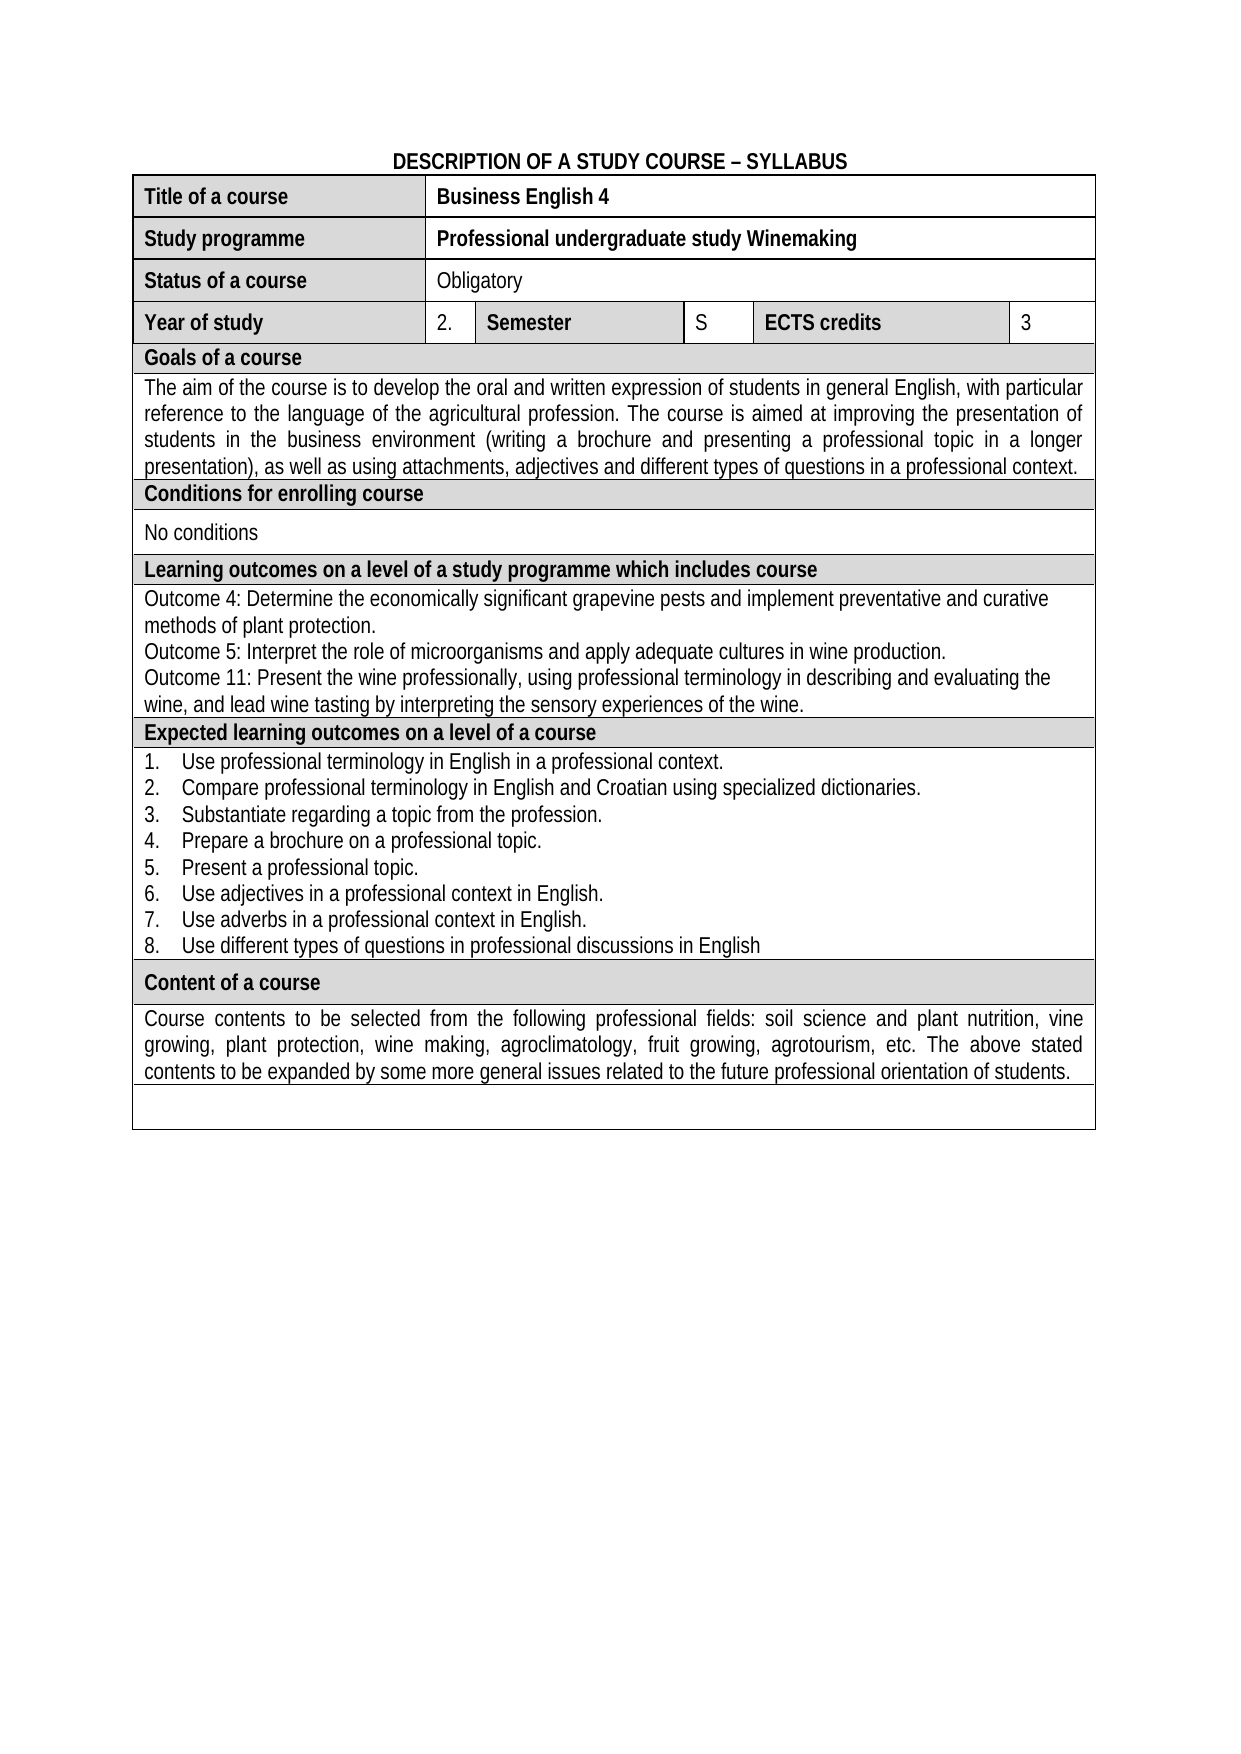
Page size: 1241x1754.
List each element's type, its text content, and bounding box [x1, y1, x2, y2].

table_cell Expected learning outcomes on a level of a course [133, 717, 1095, 747]
table_cell Content of a course [133, 959, 1095, 1004]
table_cell Use professional terminology in English in a professional context. Compare professional terminology in English and Croatian using specialized dictionaries. Substantiate regarding a topic from the profession. Prepare a brochure on a professional topic. Present a professional topic. Use adjectives in a professional context in English. Use adverbs in a professional context in English. Use different types of questions in professional discussions in English [133, 747, 1095, 959]
table_cell Course contents to be selected from the following professional fields: soil science and plant nutrition, vine growing, plant protection, wine making, agroclimatology, fruit growing, agrotourism, etc. The above stated contents to be expanded by some more general issues related to the future professional orientation of students. [133, 1004, 1095, 1084]
table_cell Study programme [134, 218, 425, 258]
table_cell Semester [476, 302, 683, 343]
table_header Business English 4 [426, 176, 1095, 216]
table_cell Conditions for enrolling course [133, 479, 1095, 509]
table_cell 2. [426, 302, 475, 343]
table_cell S [685, 302, 753, 343]
table_cell The aim of the course is to develop the oral and written expression of students in general English, with particular reference to the language of the agricultural profession. The course is aimed at improving the presentation of students in the business environment (writing a brochure and presenting a professional topic in a longer presentation), as well as using attachments, adjectives and different types of questions in a professional context. [133, 373, 1095, 479]
table_cell Status of a course [134, 260, 425, 301]
table_cell Obligatory [426, 260, 1095, 301]
table_cell No conditions [133, 509, 1095, 554]
table_cell ECTS credits [754, 302, 1009, 343]
table_cell 3 [1010, 302, 1095, 343]
table_cell Outcome 4: Determine the economically significant grapevine pests and implement preventative and curative methods of plant protection. Outcome 5: Interpret the role of microorganisms and apply adequate cultures in wine production. Outcome 11: Present the wine professionally, using professional terminology in describing and evaluating the wine, and lead wine tasting by interpreting the sensory experiences of the wine. [133, 584, 1095, 717]
table_cell Learning outcomes on a level of a study programme which includes course [133, 554, 1095, 584]
table_cell [133, 1084, 1095, 1129]
table_cell Year of study [134, 302, 425, 343]
table_cell Professional undergraduate study Winemaking [426, 218, 1095, 258]
text DESCRIPTION OF A STUDY COURSE – SYLLABUS [148, 148, 1093, 174]
table_cell Goals of a course [133, 343, 1095, 373]
table_header Title of a course [134, 176, 425, 216]
